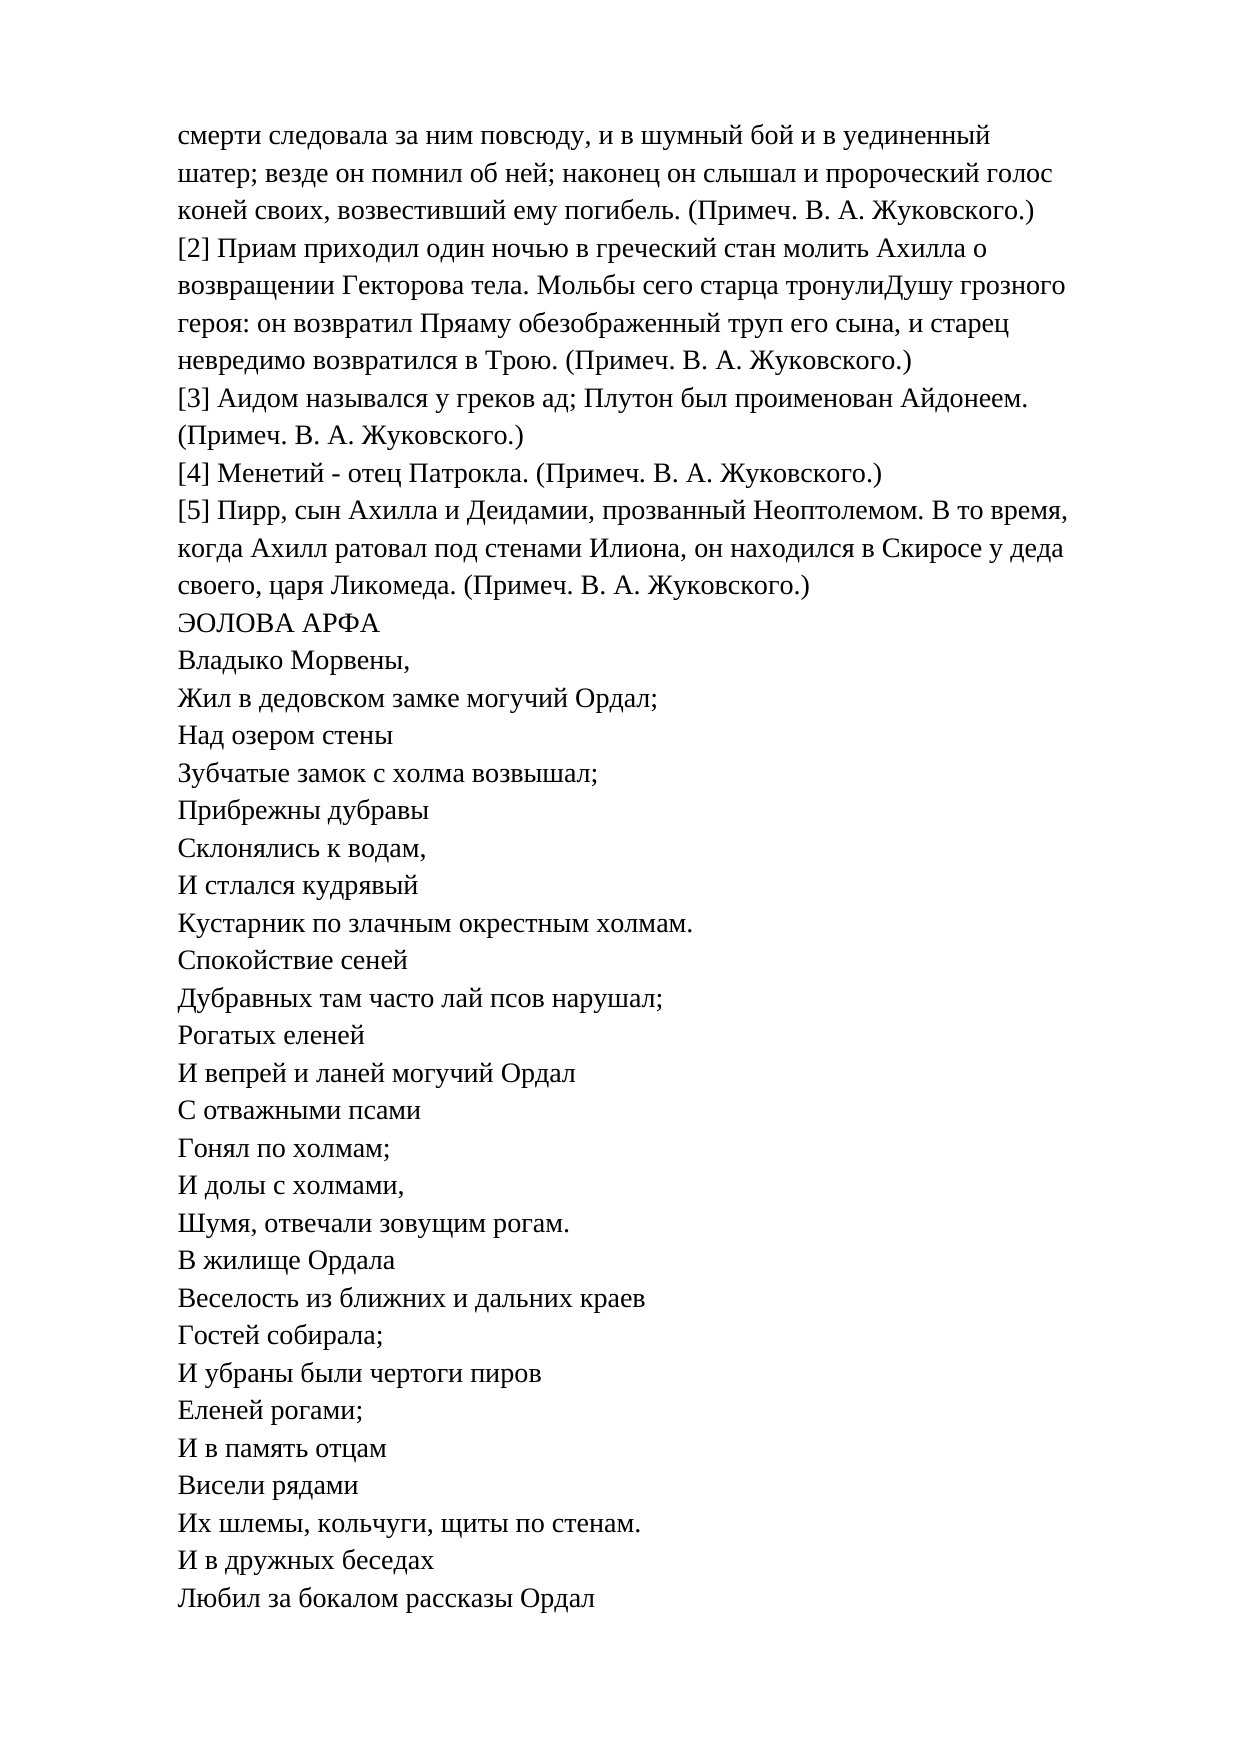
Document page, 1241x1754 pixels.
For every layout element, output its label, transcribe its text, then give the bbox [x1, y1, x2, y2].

text Их шлемы, кольчуги, щиты по стенам. [177, 1506, 1152, 1538]
text И вепрей и ланей могучий Ордал [177, 1056, 1152, 1088]
text [2] Приам приходил один ночью в греческий стан молить Ахилла о [177, 231, 1152, 263]
text Рогатых еленей [177, 1018, 1152, 1051]
text шатер; везде он помнил об ней; наконец он слышал и пророческий голос [177, 156, 1152, 188]
text Гонял по холмам; [177, 1131, 1152, 1163]
text И убраны были чертоги пиров [177, 1356, 1152, 1388]
text Гостей собирала; [177, 1318, 1152, 1351]
text возвращении Гекторова тела. Мольбы сего старца тронулиДушу грозного [177, 268, 1152, 301]
text И стлался кудрявый [177, 868, 1152, 901]
text смерти следовала за ним повсюду, и в шумный бой и в уединенный [177, 118, 1152, 151]
text ЭОЛОВА АРФА [177, 606, 1152, 638]
text И в память отцам [177, 1431, 1152, 1463]
text И в дружных беседах [177, 1543, 1152, 1576]
text Владыко Морвены, [177, 643, 1152, 676]
text своего, царя Ликомеда. (Примеч. В. А. Жуковского.) [177, 568, 1152, 601]
text [5] Пирр, сын Ахилла и Деидамии, прозванный Неоптолемом. В то время, [177, 493, 1152, 526]
text Висели рядами [177, 1468, 1152, 1501]
text С отважными псами [177, 1093, 1152, 1126]
text Дубравных там часто лай псов нарушал; [177, 981, 1152, 1013]
text [3] Аидом назывался у греков ад; Плутон был проименован Айдонеем. [177, 381, 1152, 413]
text Жил в дедовском замке могучий Ордал; [177, 681, 1152, 713]
text Веселость из ближних и дальних краев [177, 1281, 1152, 1313]
text [4] Менетий - отец Патрокла. (Примеч. В. А. Жуковского.) [177, 456, 1152, 488]
text Над озером стены [177, 718, 1152, 751]
text Шумя, отвечали зовущим рогам. [177, 1206, 1152, 1238]
text Любил за бокалом рассказы Ордал [177, 1581, 1152, 1613]
text (Примеч. В. А. Жуковского.) [177, 418, 1152, 451]
text коней своих, возвестивший ему погибель. (Примеч. В. А. Жуковского.) [177, 193, 1152, 226]
text когда Ахилл ратовал под стенами Илиона, он находился в Скиросе у деда [177, 531, 1152, 563]
text героя: он возвратил Пряаму обезображенный труп его сына, и старец [177, 306, 1152, 338]
text Зубчатые замок с холма возвышал; [177, 756, 1152, 788]
text Еленей рогами; [177, 1393, 1152, 1426]
text В жилище Ордала [177, 1243, 1152, 1276]
text И долы с холмами, [177, 1168, 1152, 1201]
text Спокойствие сеней [177, 943, 1152, 976]
text Склонялись к водам, [177, 831, 1152, 863]
text невредимо возвратился в Трою. (Примеч. В. А. Жуковского.) [177, 343, 1152, 376]
text Кустарник по злачным окрестным холмам. [177, 906, 1152, 938]
text Прибрежны дубравы [177, 793, 1152, 826]
